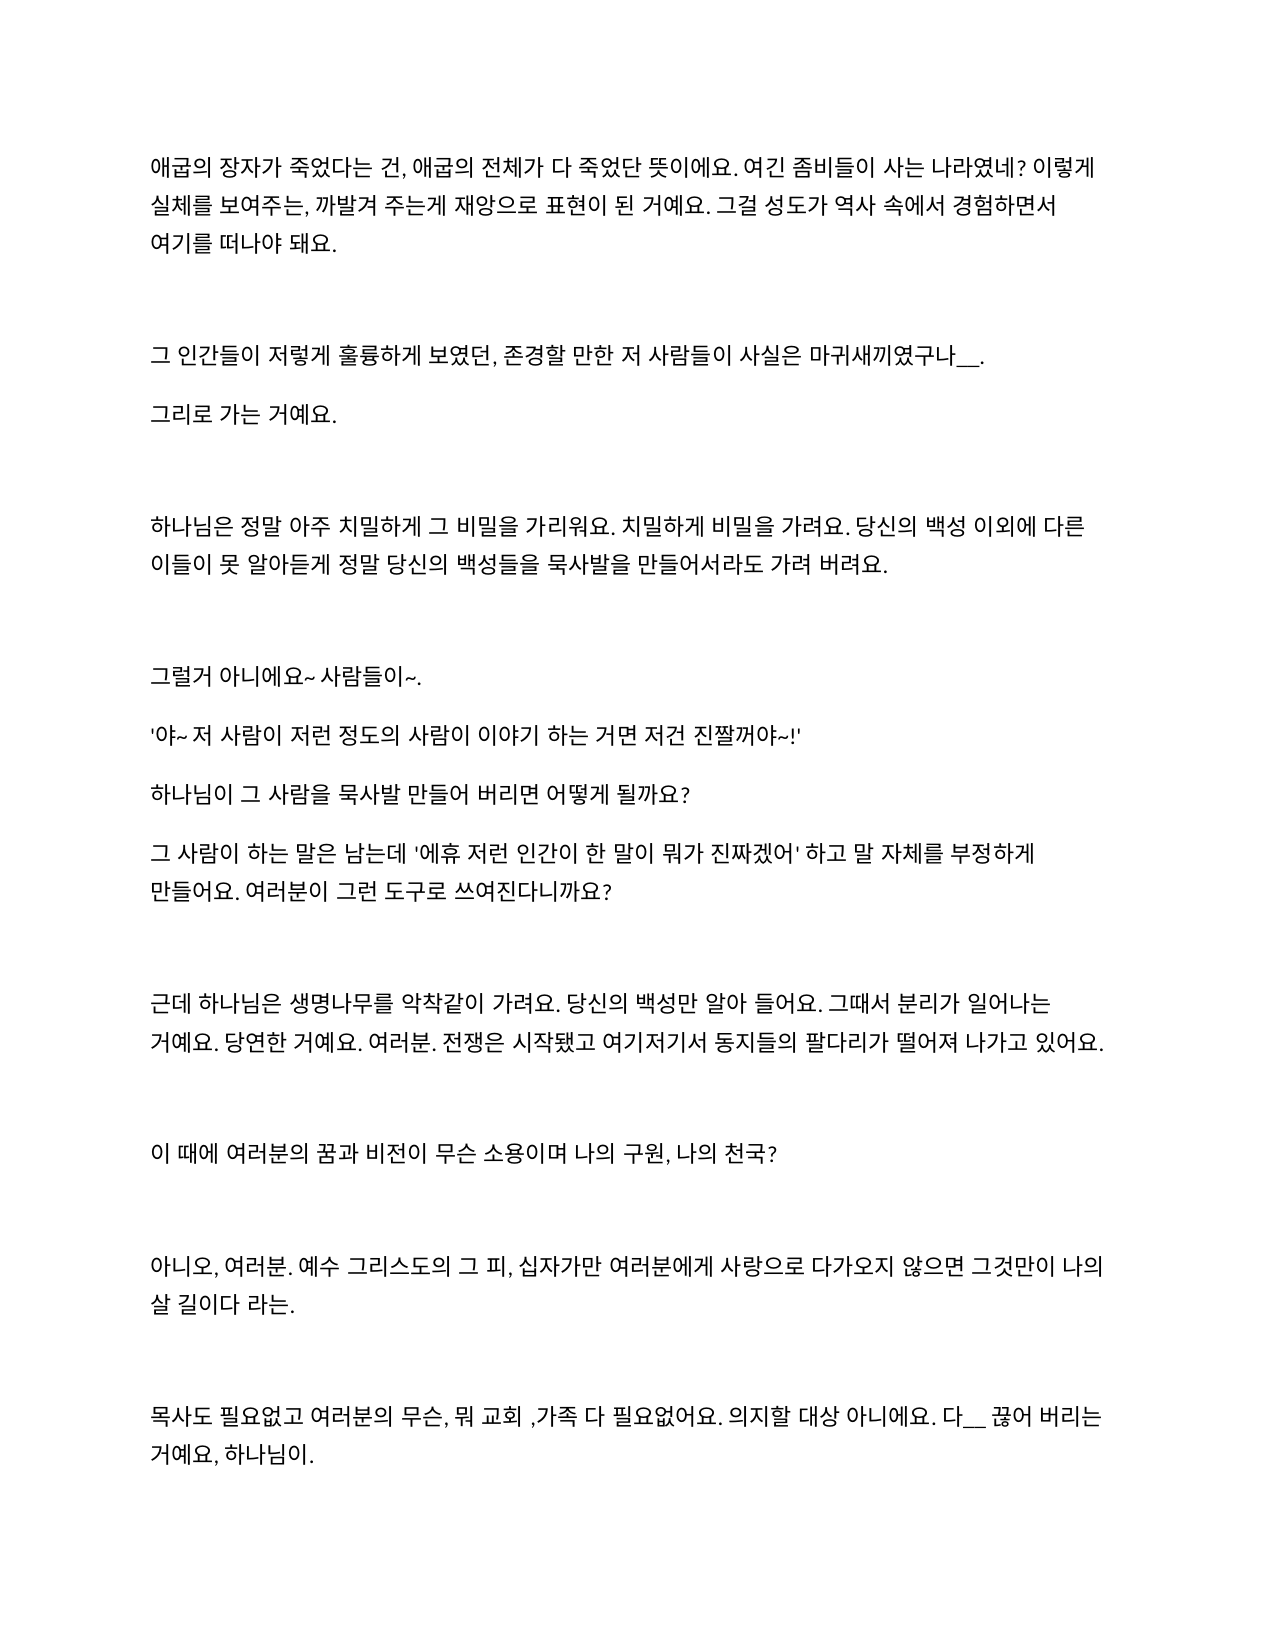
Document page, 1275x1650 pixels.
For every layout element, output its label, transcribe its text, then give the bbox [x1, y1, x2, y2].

text 하나님은 정말 아주 치밀하게 그 비밀을 가리워요. 치밀하게 비밀을 가려요. 당신의 백성 이외에 다른 이들이 못 알아듣게 정말 당신의 백성들을 묵사발을 만들어서라도 가려 버려요. [150, 509, 1125, 581]
text 그 사람이 하는 말은 남는데 '에휴 저런 인간이 한 말이 뭐가 진짜겠어' 하고 말 자체를 부정하게 만들어요. 여러분이 그런 도구로 쓰여진다니까요? [150, 836, 1125, 907]
text 목사도 필요없고 여러분의 무슨, 뭐 교회 ,가족 다 필요없어요. 의지할 대상 아니에요. 다__ 끊어 버리는 거예요, 하나님이. [150, 1398, 1125, 1470]
text 애굽의 장자가 죽었다는 건, 애굽의 전체가 다 죽었단 뜻이에요. 여긴 좀비들이 사는 나라였네? 이렇게 실체를 보여주는, 까발겨 주는게 재앙으로 표현이 된 거예요. 그걸 성도가 역사 속에서 경험하면서 여기를 떠나야 돼요. [150, 150, 1125, 259]
text '야~ 저 사람이 저런 정도의 사람이 이야기 하는 거면 저건 진짤꺼야~!' [150, 718, 1125, 751]
text 아니오, 여러분. 예수 그리스도의 그 피, 십자가만 여러분에게 사랑으로 다가오지 않으면 그것만이 나의 살 길이다 라는. [150, 1248, 1125, 1320]
text 그리로 가는 거예요. [150, 397, 1125, 430]
text 그럴거 아니에요~ 사람들이~. [150, 659, 1125, 692]
text 하나님이 그 사람을 묵사발 만들어 버리면 어떻게 될까요? [150, 777, 1125, 810]
text 근데 하나님은 생명나무를 악착같이 가려요. 당신의 백성만 알아 들어요. 그때서 분리가 일어나는 거예요. 당연한 거예요. 여러분. 전쟁은 시작됐고 여기저기서 동지들의 팔다리가 떨어져 나가고 있어요. [150, 986, 1125, 1058]
text 이 때에 여러분의 꿈과 비전이 무슨 소용이며 나의 구원, 나의 천국? [150, 1136, 1125, 1169]
text 그 인간들이 저렇게 훌륭하게 보였던, 존경할 만한 저 사람들이 사실은 마귀새끼였구나__. [150, 338, 1125, 371]
